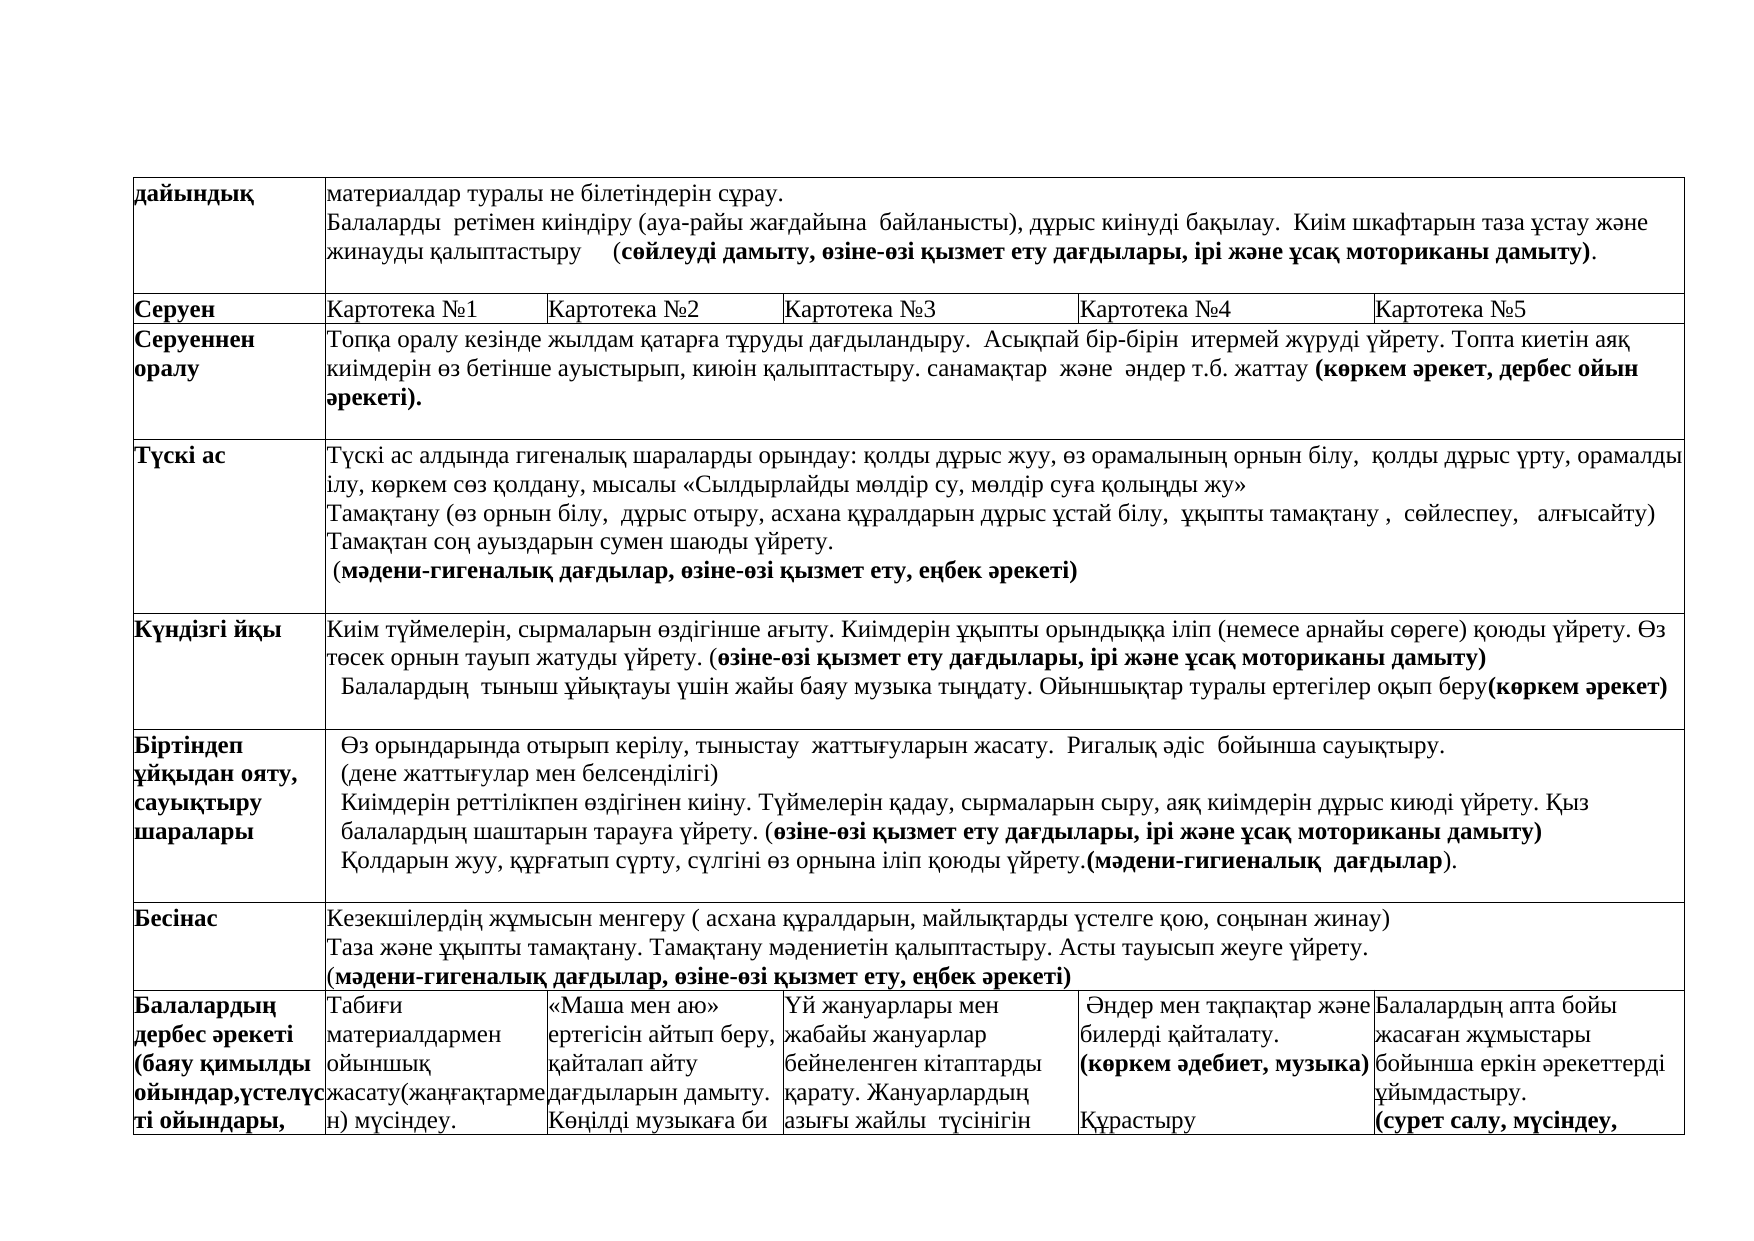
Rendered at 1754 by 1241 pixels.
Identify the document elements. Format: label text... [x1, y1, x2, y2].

table_cell Топқа оралу кезінде жылдам қатарға тұруды дағдыландыру. Асықпай бір-бірін итермей жүруді үйрету. Топта киетін аяқ киімдерін өз бетінше ауыстырып, киюін қалыптастыру. санамақтар және әндер т.б. жаттау (көркем әрекет, дербес ойын әрекеті). [326, 324, 1684, 439]
table_cell Кезекшілердің жұмысын менгеру ( асхана құралдарын, майлықтарды үстелге қою, соңынан жинау) Таза және ұқыпты тамақтану. Тамақтану мәдениетін қалыптастыру. Асты тауысып жеуге үйрету. (мәдени-гигеналық дағдылар, өзіне-өзі қызмет ету, еңбек әрекеті) [326, 903, 1684, 989]
table_cell Түскі ас [134, 440, 325, 613]
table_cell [134, 991, 325, 1134]
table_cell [1079, 991, 1374, 1134]
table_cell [326, 991, 547, 1134]
table_cell Картотека №4 [1079, 294, 1374, 323]
table_cell Картотека №3 [784, 294, 1078, 323]
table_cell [1375, 991, 1684, 1134]
table_cell Киім түймелерін, сырмаларын өздігінше ағыту. Киімдерін ұқыпты орындыққа іліп (немесе арнайы сөреге) қоюды үйрету. Өз төсек орнын тауып жатуды үйрету. (өзіне-өзі қызмет ету дағдылары, ірі және ұсақ моториканы дамыту) Балалардың тыныш ұйықтауы үшін жайы баяу музыка тыңдату. Ойыншықтар туралы ертегілер оқып беру(көркем әрекет) [326, 614, 1684, 729]
table_cell Серуен [134, 294, 325, 323]
table_cell Бесінас [134, 903, 325, 989]
table_cell Серуеннен оралу [134, 324, 325, 439]
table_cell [326, 178, 1684, 293]
table_cell Өз орындарында отырып керілу, тыныстау жаттығуларын жасату. Ригалық әдіс бойынша сауықтыру. (дене жаттығулар мен белсенділігі) Киімдерін реттілікпен өздігінен киіну. Түймелерін қадау, сырмаларын сыру, аяқ киімдерін дұрыс киюді үйрету. Қыз балалардың шаштарын тарауға үйрету. (өзіне-өзі қызмет ету дағдылары, ірі және ұсақ моториканы дамыту) Қолдарын жуу, құрғатып сүрту, сүлгіні өз орнына іліп қоюды үйрету.(мәдени-гигиеналық дағдылар). [326, 730, 1684, 902]
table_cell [548, 991, 783, 1134]
table_cell Серуенге дайындық [134, 178, 325, 293]
table_cell Біртіндеп ұйқыдан ояту, сауықтыру шаралары [134, 730, 325, 902]
table_cell Картотека №2 [548, 294, 783, 323]
table_cell Күндізгі йқы [134, 614, 325, 729]
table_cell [784, 991, 1078, 1134]
table_cell Картотека №5 [1375, 294, 1684, 323]
table_cell Картотека №1 [326, 294, 547, 323]
table_cell Түскі ас алдында гигеналық шараларды орындау: қолды дұрыс жуу, өз орамалының орнын білу, қолды дұрыс үрту, орамалды ілу, көркем сөз қолдану, мысалы «Сылдырлайды мөлдір су, мөлдір суға қолыңды жу» Тамақтану (өз орнын білу, дұрыс отыру, асхана құралдарын дұрыс ұстай білу, ұқыпты тамақтану , сөйлеспеу, алғысайту) Тамақтан соң ауыздарын сумен шаюды үйрету. (мәдени-гигеналық дағдылар, өзіне-өзі қызмет ету, еңбек әрекеті) [326, 440, 1684, 613]
